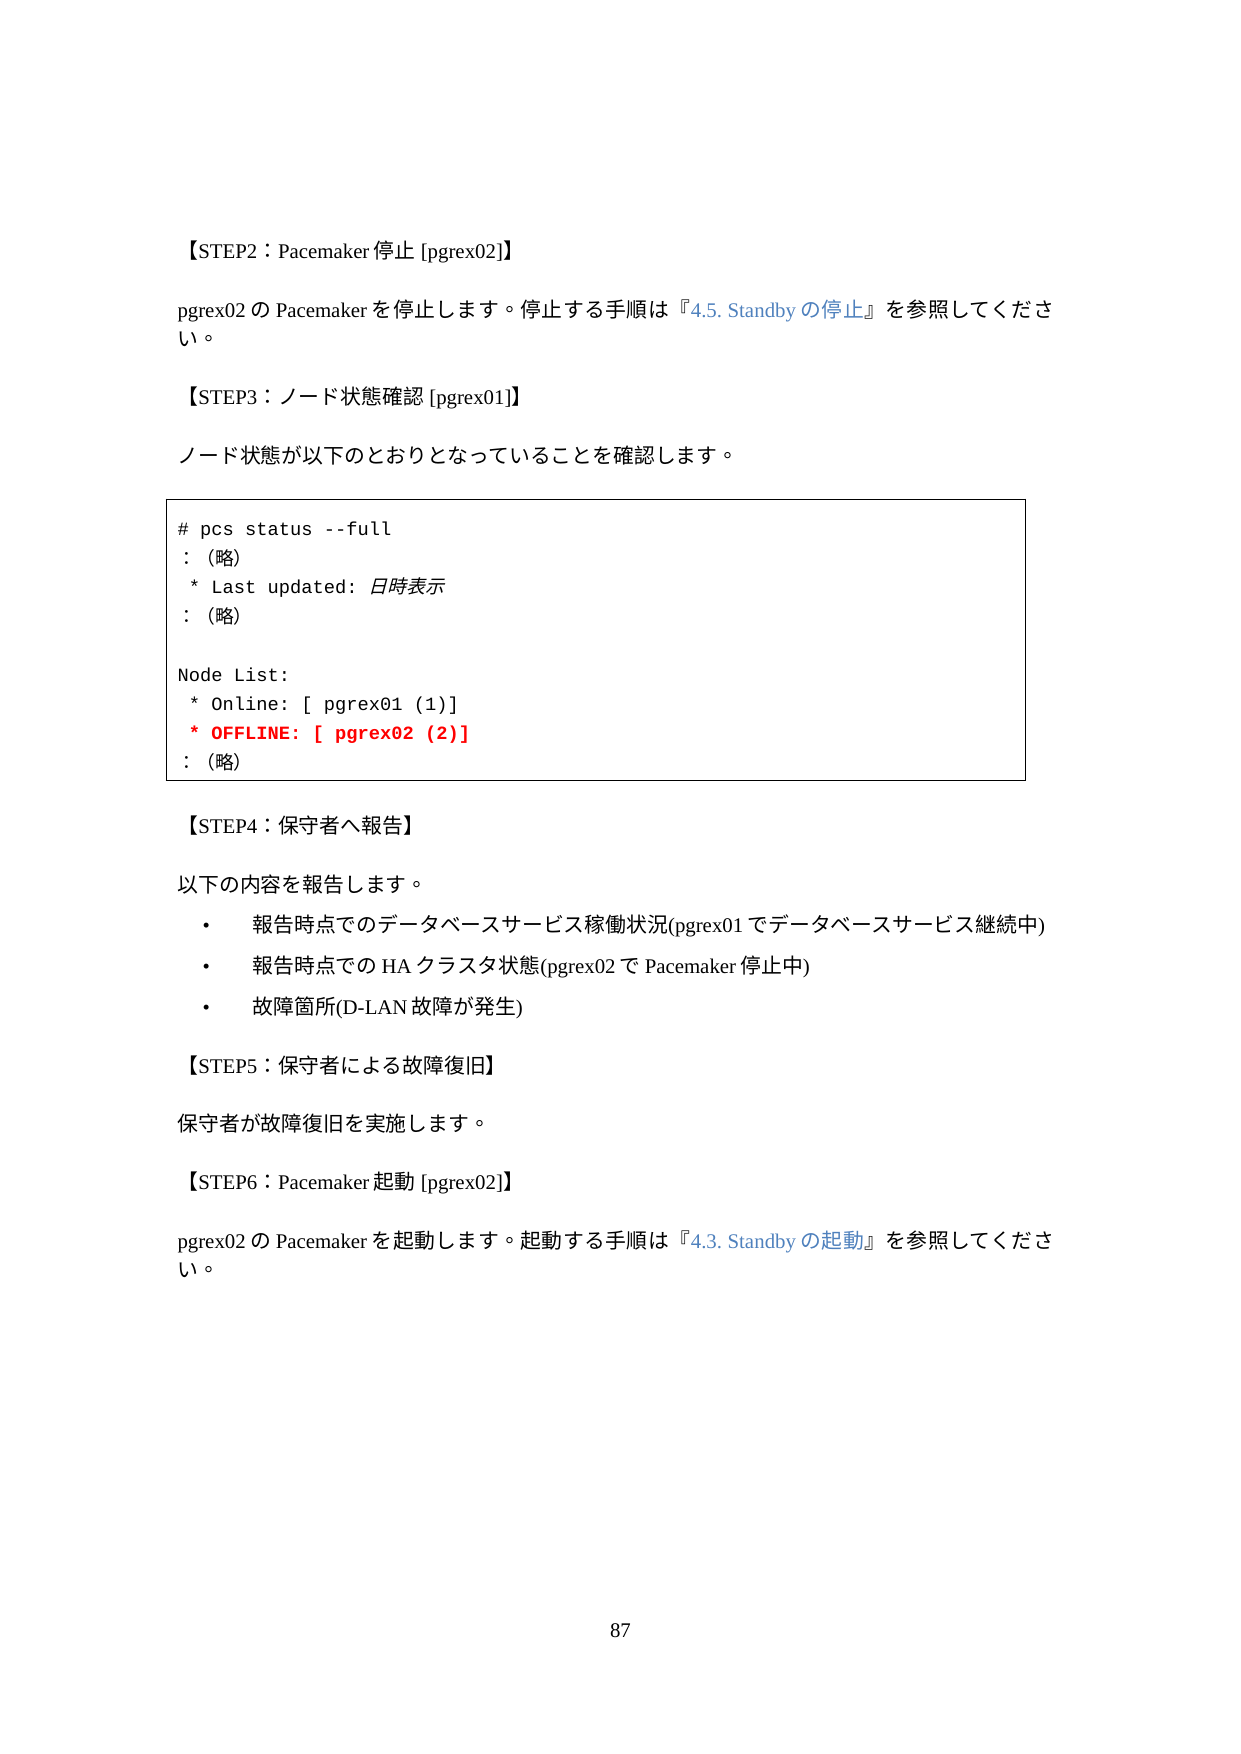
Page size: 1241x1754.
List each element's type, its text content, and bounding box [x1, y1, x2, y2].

list 報告時点でのデータベースサービス稼働状況(pgrex01でデータベースサービス継続中) [202, 911, 1063, 939]
table_header # pcs status --full ：（略） * Last updated: 日時表示 ：（略） Node List: * Online: [ pgrex01 (1)] * OFFLINE: [ pgrex02 (2)] ：（略） [167, 500, 1025, 780]
text 以下の内容を報告します。 [177, 869, 1054, 898]
text pgrex02のPacemakerを起動します。起動する手順は『4.3. Standbyの起動』を参照してください。 [177, 1225, 1054, 1283]
text 【STEP3：ノード状態確認 [pgrex01]】 [177, 382, 1054, 411]
text 保守者が故障復旧を実施します。 [177, 1108, 1054, 1138]
text ノード状態が以下のとおりとなっていることを確認します。 [177, 440, 1054, 469]
text 【STEP6：Pacemaker起動 [pgrex02]】 [177, 1167, 1054, 1196]
text pgrex02のPacemakerを停止します。停止する手順は『4.5. Standbyの停止』を参照してください。 [177, 294, 1054, 353]
text 【STEP5：保守者による故障復旧】 [177, 1050, 1054, 1079]
text 【STEP2：Pacemaker停止 [pgrex02]】 [177, 236, 1054, 265]
list 故障箇所(D-LAN故障が発生) [202, 992, 1063, 1021]
text 【STEP4：保守者へ報告】 [177, 811, 1054, 840]
list 報告時点でのHAクラスタ状態(pgrex02でPacemaker停止中) [202, 952, 1063, 980]
